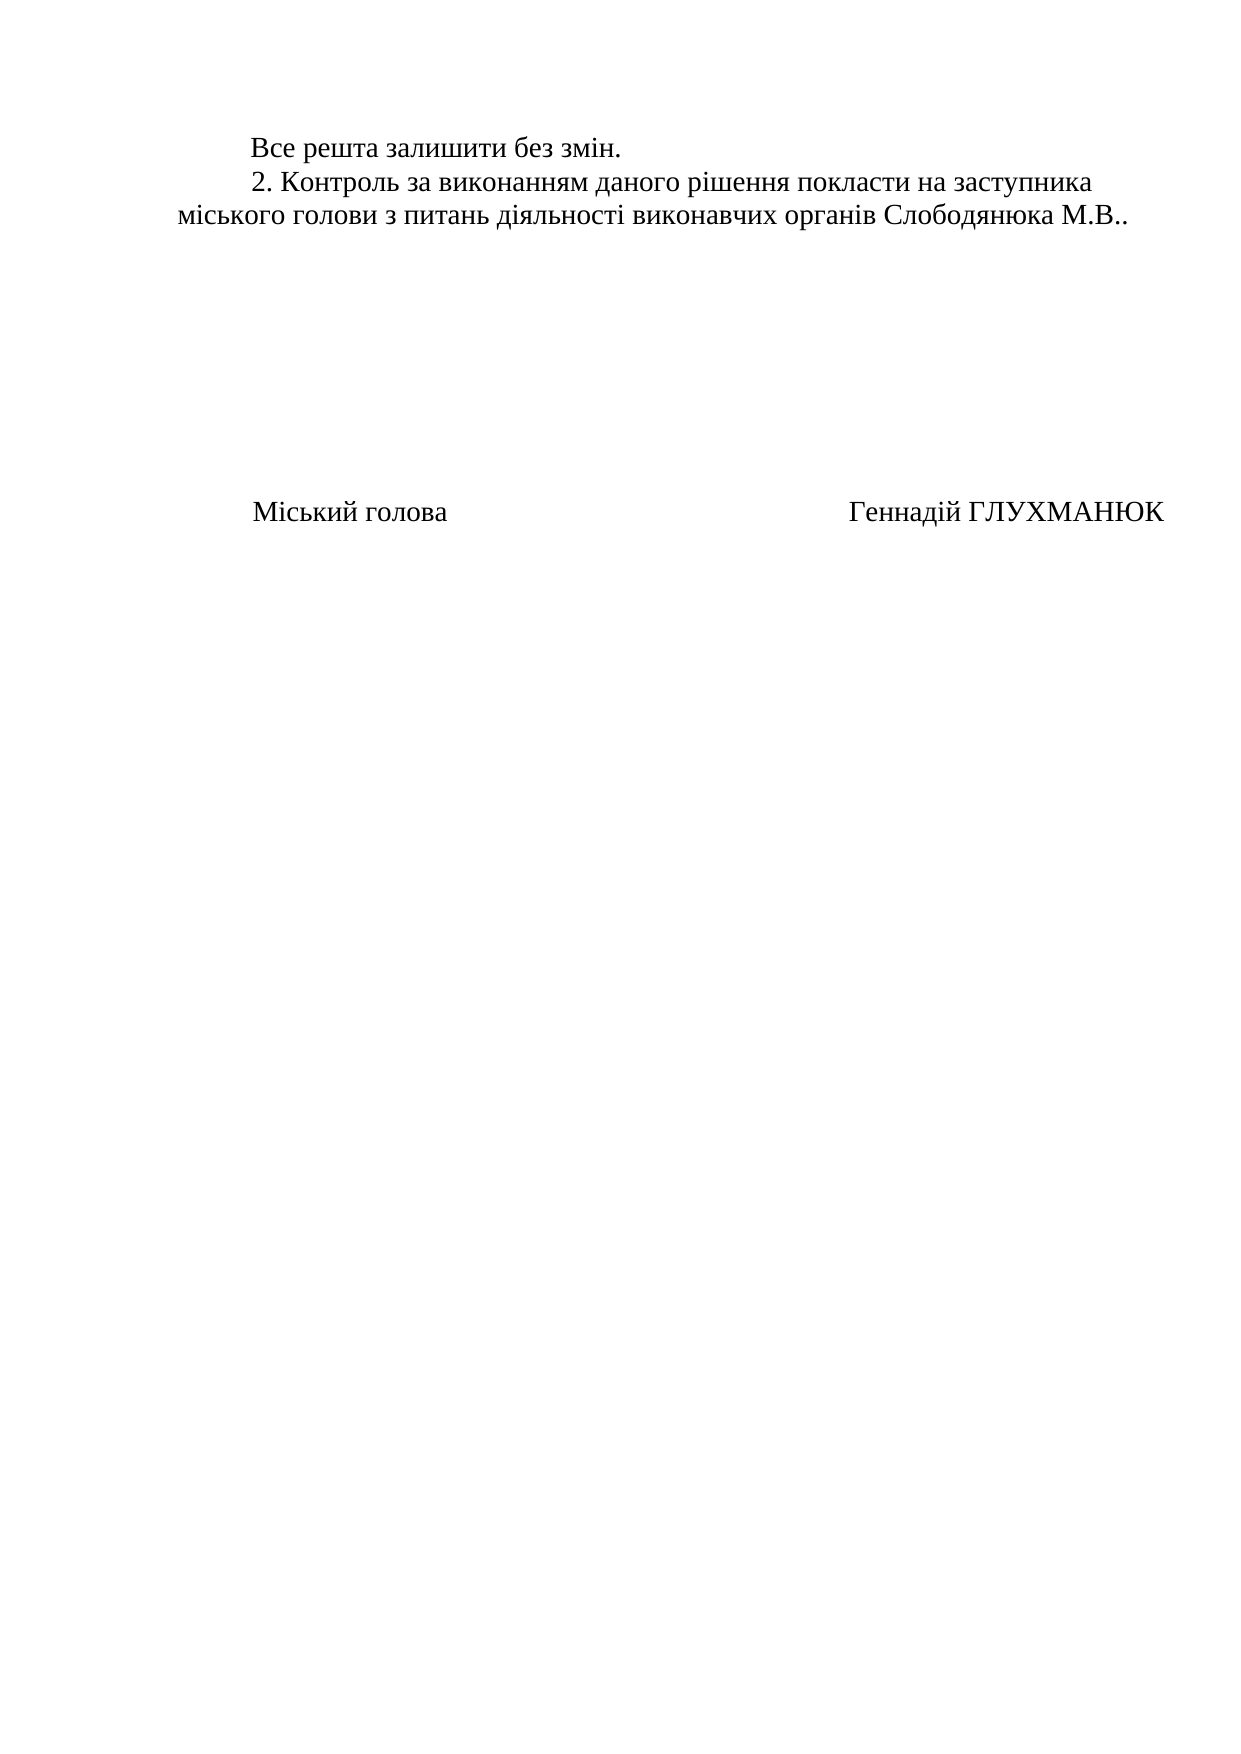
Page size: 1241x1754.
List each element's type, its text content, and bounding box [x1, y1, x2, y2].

text 2. Контроль за виконанням даного рішення покласти на заступника міського голови з питань діяльності виконавчих органів Слободянюка М.В.. [177, 164, 1167, 231]
list Все решта залишити без змін. [177, 130, 1167, 164]
text Міський голова Геннадій ГЛУХМАНЮК [252, 494, 1167, 528]
